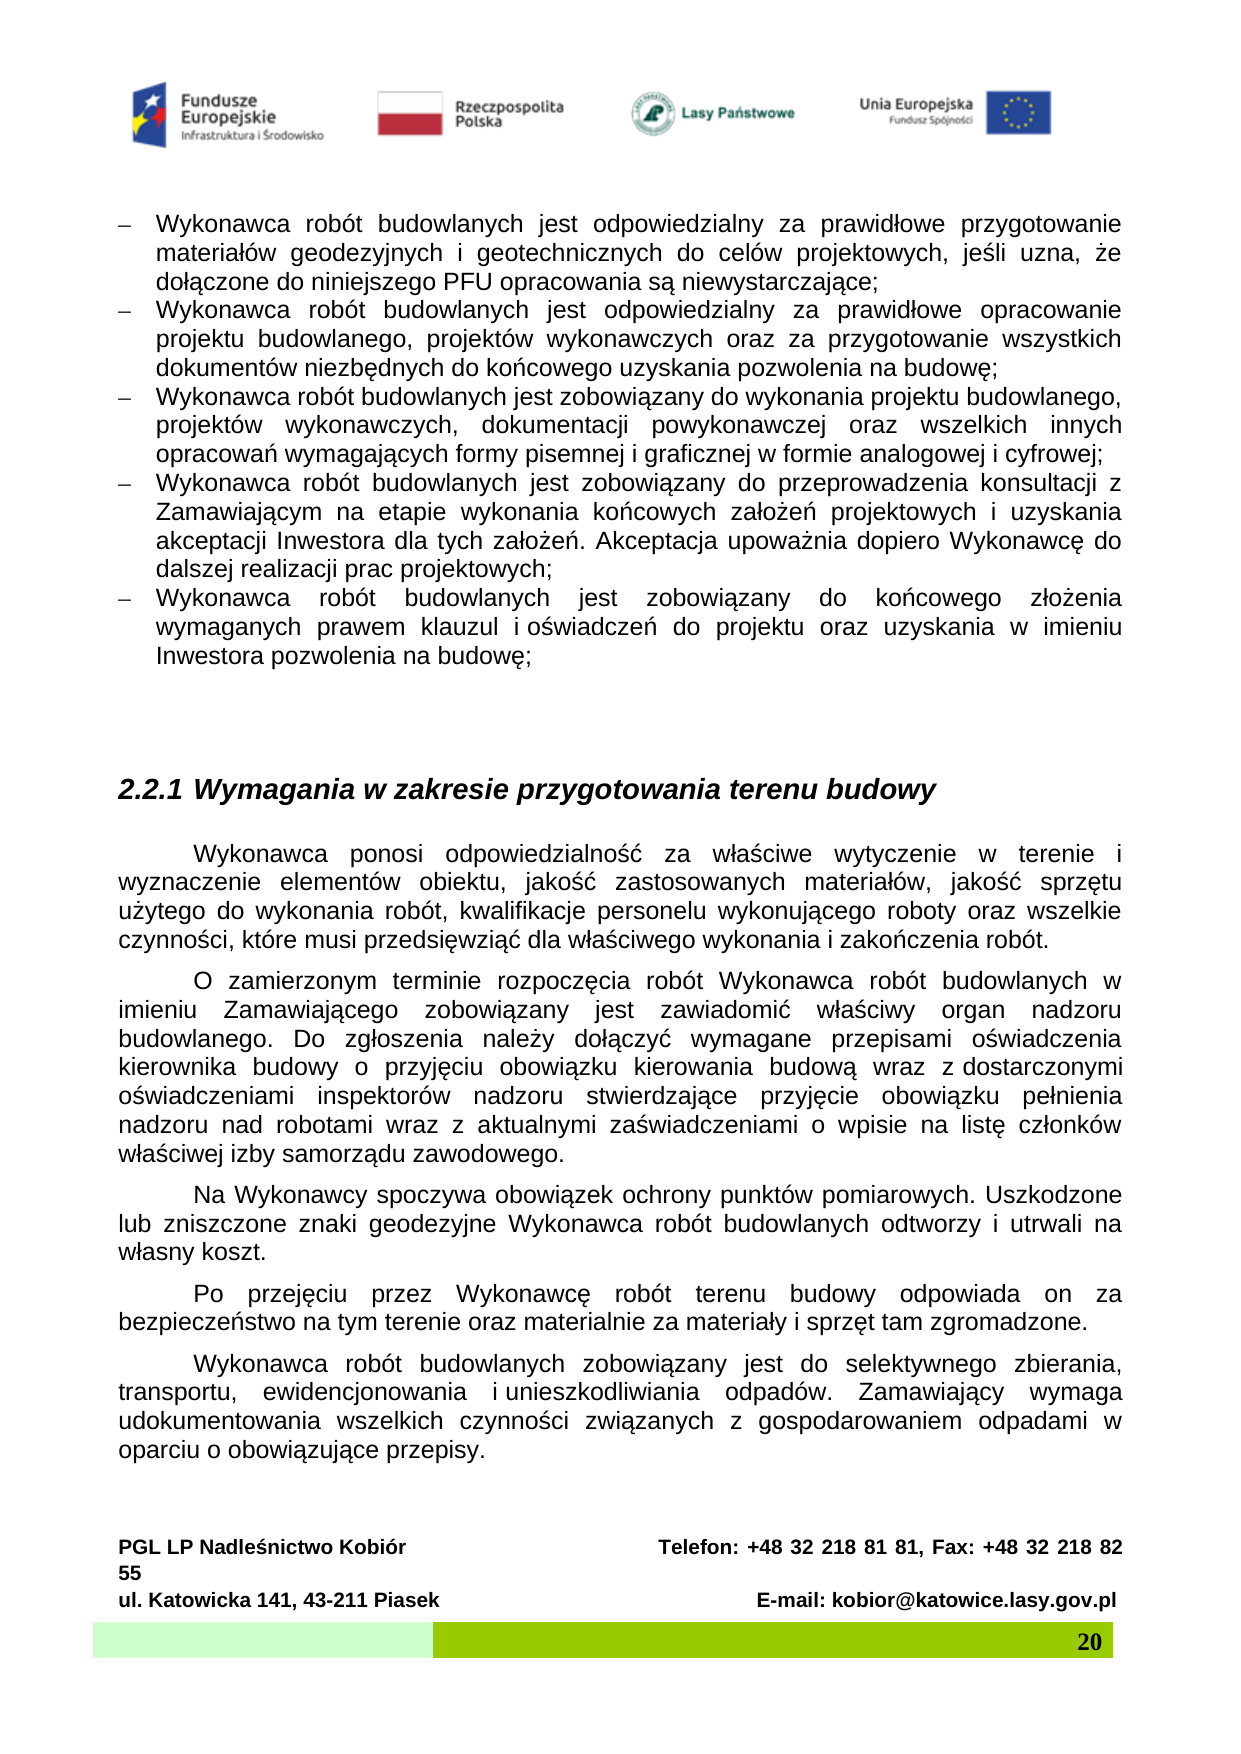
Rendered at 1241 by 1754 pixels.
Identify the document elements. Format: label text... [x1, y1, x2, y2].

subtitle Wymagania w zakresie przygotowania terenu budowy [118, 772, 1123, 806]
text Na Wykonawcy spoczywa obowiązek ochrony punktów pomiarowych. Uszkodzone lub zniszczone znaki geodezyjne Wykonawca robót budowlanych odtworzy i utrwali na własny koszt. [118, 1180, 1123, 1266]
picture [118, 73, 1064, 159]
list Wykonawca robót budowlanych jest odpowiedzialny za prawidłowe opracowanie projektu budowlanego, projektów wykonawczych oraz za przygotowanie wszystkich dokumentów niezbędnych do końcowego uzyskania pozwolenia na budowę; [118, 295, 1123, 382]
list Wykonawca robót budowlanych jest zobowiązany do końcowego złożenia wymaganych prawem klauzul i oświadczeń do projektu oraz uzyskania w imieniu Inwestora pozwolenia na budowę; [118, 583, 1123, 669]
text Wykonawca robót budowlanych zobowiązany jest do selektywnego zbierania, transportu, ewidencjonowania i unieszkodliwiania odpadów. Zamawiający wymaga udokumentowania wszelkich czynności związanych z gospodarowaniem odpadami w oparciu o obowiązujące przepisy. [118, 1349, 1123, 1464]
text Po przejęciu przez Wykonawcę robót terenu budowy odpowiada on za bezpieczeństwo na tym terenie oraz materialnie za materiały i sprzęt tam zgromadzone. [118, 1279, 1123, 1336]
list Wykonawca robót budowlanych jest zobowiązany do przeprowadzenia konsultacji z Zamawiającym na etapie wykonania końcowych założeń projektowych i uzyskania akceptacji Inwestora dla tych założeń. Akceptacja upoważnia dopiero Wykonawcę do dalszej realizacji prac projektowych; [118, 468, 1123, 583]
list Wykonawca robót budowlanych jest odpowiedzialny za prawidłowe przygotowanie materiałów geodezyjnych i geotechnicznych do celów projektowych, jeśli uzna, że dołączone do niniejszego PFU opracowania są niewystarczające; [118, 209, 1123, 295]
text Wykonawca ponosi odpowiedzialność za właściwe wytyczenie w terenie i wyznaczenie elementów obiektu, jakość zastosowanych materiałów, jakość sprzętu użytego do wykonania robót, kwalifikacje personelu wykonującego roboty oraz wszelkie czynności, które musi przedsięwziąć dla właściwego wykonania i zakończenia robót. [118, 839, 1123, 954]
text O zamierzonym terminie rozpoczęcia robót Wykonawca robót budowlanych w imieniu Zamawiającego zobowiązany jest zawiadomić właściwy organ nadzoru budowlanego. Do zgłoszenia należy dołączyć wymagane przepisami oświadczenia kierownika budowy o przyjęciu obowiązku kierowania budową wraz z dostarczonymi oświadczeniami inspektorów nadzoru stwierdzające przyjęcie obowiązku pełnienia nadzoru nad robotami wraz z aktualnymi zaświadczeniami o wpisie na listę członków właściwej izby samorządu zawodowego. [118, 966, 1123, 1167]
list Wykonawca robót budowlanych jest zobowiązany do wykonania projektu budowlanego, projektów wykonawczych, dokumentacji powykonawczej oraz wszelkich innych opracowań wymagających formy pisemnej i graficznej w formie analogowej i cyfrowej; [118, 382, 1123, 468]
